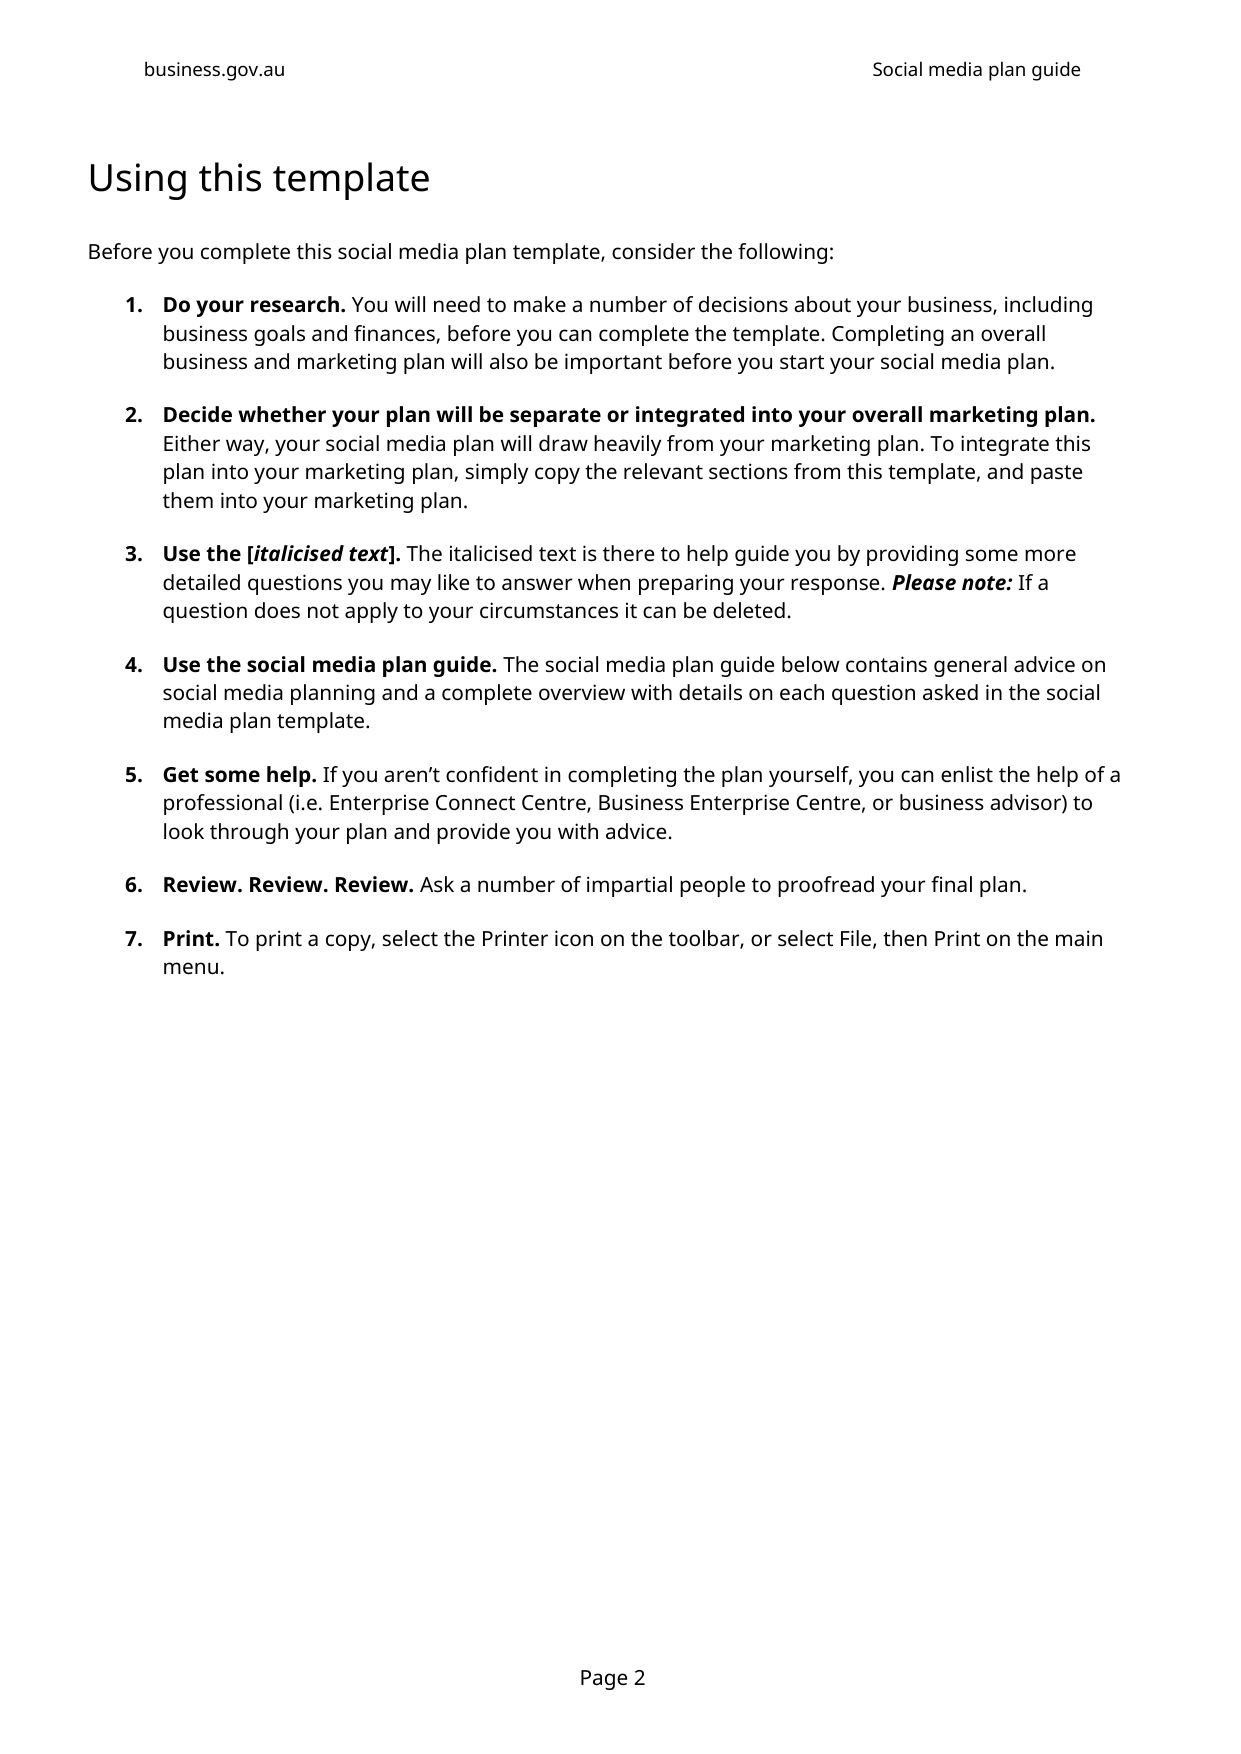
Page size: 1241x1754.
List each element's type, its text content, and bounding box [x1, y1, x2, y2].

list Review. Review. Review. Ask a number of impartial people to proofread your final plan. [125, 870, 1137, 899]
list Get some help. If you aren’t confident in completing the plan yourself, you can enlist the help of a professional (i.e. Enterprise Connect Centre, Business Enterprise Centre, or business advisor) to look through your plan and provide you with advice. [125, 760, 1137, 845]
list Use the social media plan guide. The social media plan guide below contains general advice on social media planning and a complete overview with details on each question asked in the social media plan template. [125, 650, 1137, 735]
list Decide whether your plan will be separate or integrated into your overall marketing plan. Either way, your social media plan will draw heavily from your marketing plan. To integrate this plan into your marketing plan, simply copy the relevant sections from this template, and paste them into your marketing plan. [125, 401, 1137, 514]
list Do your research. You will need to make a number of decisions about your business, including business goals and finances, before you can complete the template. Completing an overall business and marketing plan will also be important before you start your social media plan. [125, 290, 1137, 376]
list Print. To print a copy, select the Printer icon on the toolbar, or select File, then Print on the main menu. [125, 924, 1137, 981]
subtitle Using this template [87, 151, 1137, 202]
text Before you complete this social media plan template, consider the following: [87, 237, 1137, 265]
list Use the [italicised text]. The italicised text is there to help guide you by providing some more detailed questions you may like to answer when preparing your response. Please note: If a question does not apply to your circumstances it can be deleted. [125, 539, 1137, 625]
